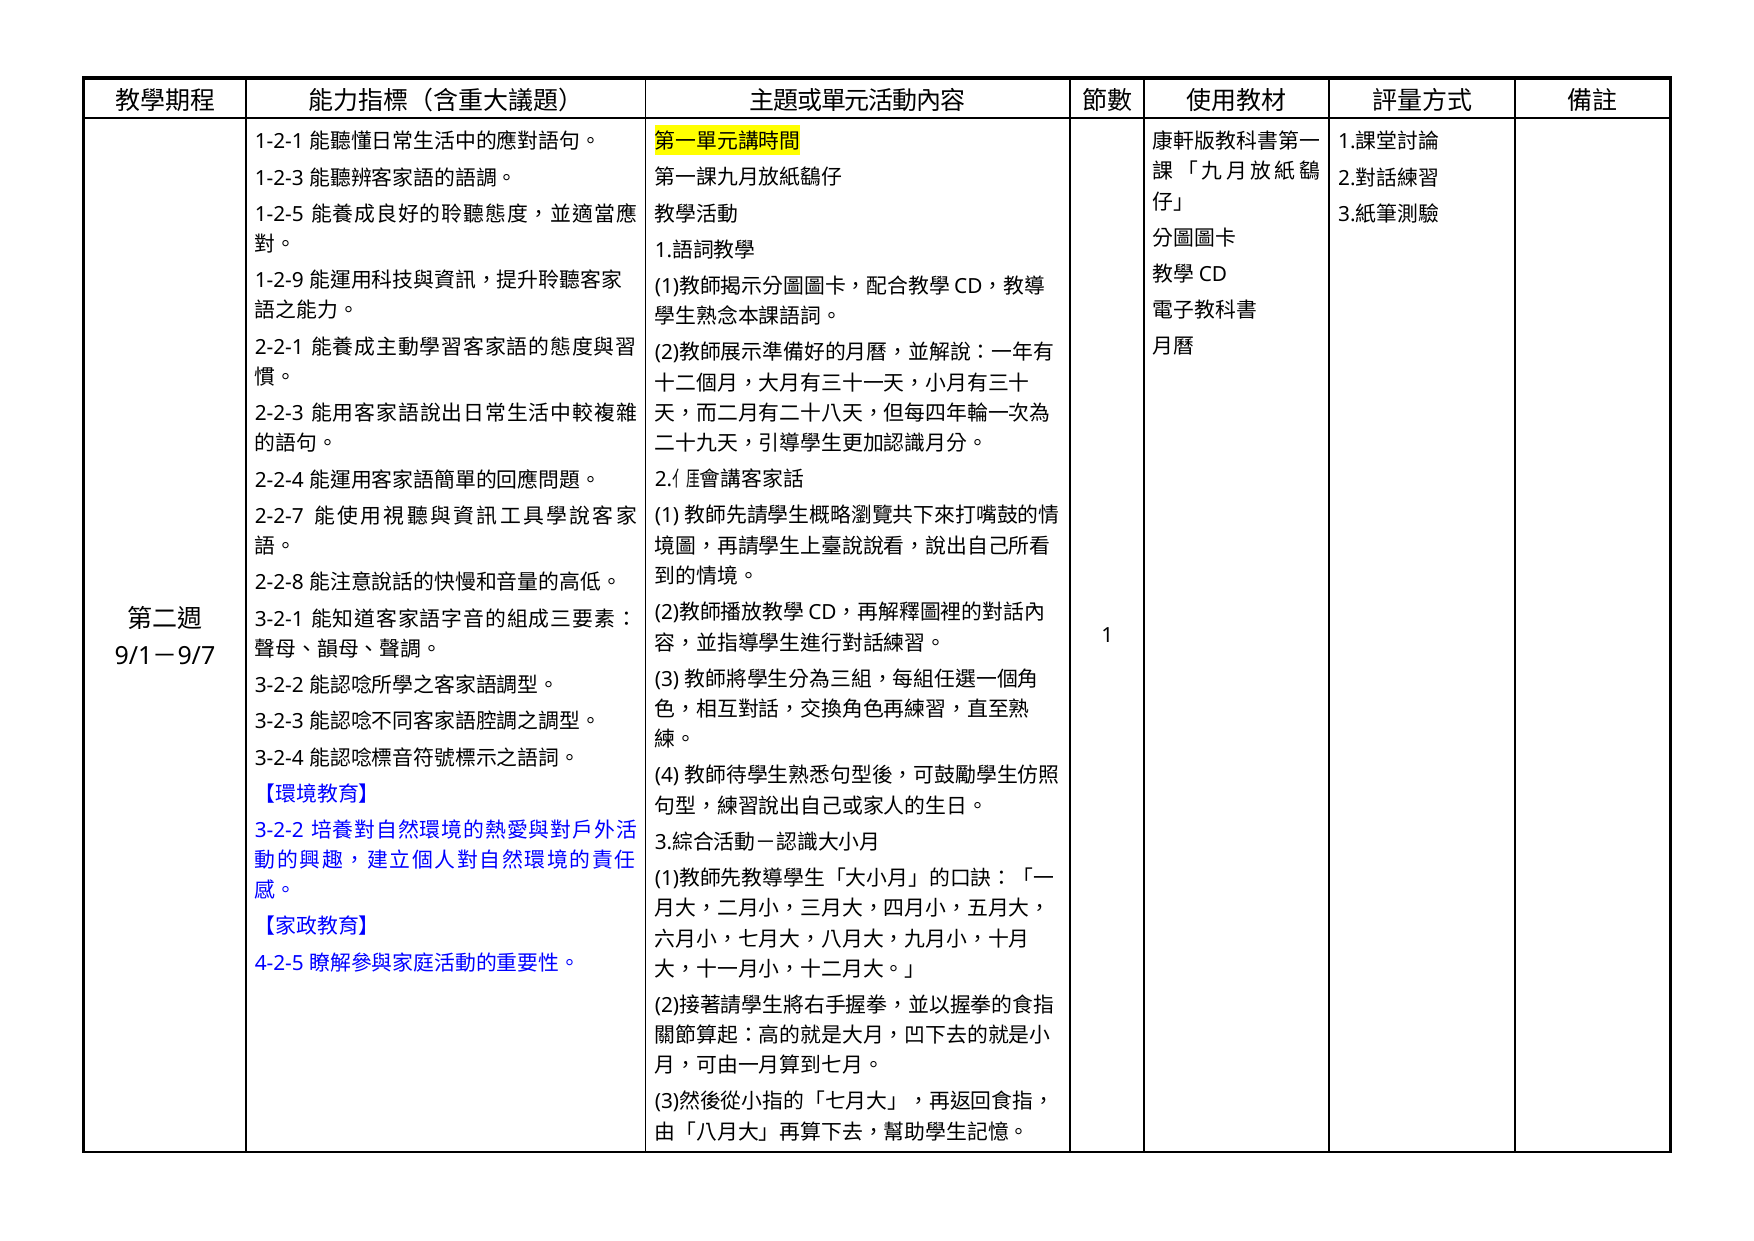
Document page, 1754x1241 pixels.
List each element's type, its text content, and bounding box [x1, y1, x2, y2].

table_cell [247, 119, 645, 1151]
table_cell [1516, 119, 1669, 1151]
table_cell 第二週 9/1－9/7 [85, 119, 245, 1151]
table_header 評量方式 [1330, 80, 1514, 117]
table_cell 康軒版教科書第一課「九月放紙鷂仔」 分圖圖卡 教學CD 電子教科書 月曆 [1145, 119, 1328, 1151]
table_header 節數 [1071, 80, 1143, 117]
table_header 教學期程 [85, 80, 245, 117]
table_header 能力指標（含重大議題） [247, 80, 645, 117]
table_header 備註 [1516, 80, 1669, 117]
table_header 使用教材 [1145, 80, 1328, 117]
table_header 主題或單元活動內容 [646, 80, 1069, 117]
table_cell 1.課堂討論 2.對話練習 3.紙筆測驗 [1330, 119, 1514, 1151]
table_cell 1 [1071, 119, 1143, 1151]
table_cell 第一單元講時間 第一課九月放紙鷂仔 教學活動 1.語詞教學 (1)教師揭示分圖圖卡，配合教學CD，教導學生熟念本課語詞。 (2)教師展示準備好的月曆，並解說：一年有十二個月，大月有三十一天，小月有三十天，而二月有二十八天，但每四年輪一次為二十九天，引導學生更加認識月分。 2.亻厓會講客家話 (1) 教師先請學生概略瀏覽共下來打嘴鼓的情境圖，再請學生上臺說說看，說出自己所看到的情境。 (2)教師播放教學CD，再解釋圖裡的對話內容，並指導學生進行對話練習。 (3) 教師將學生分為三組，每組任選一個角色，相互對話，交換角色再練習，直至熟練。 (4) 教師待學生熟悉句型後，可鼓勵學生仿照句型，練習說出自己或家人的生日。 3.綜合活動－認識大小月 (1)教師先教導學生「大小月」的口訣：「一月大，二月小，三月大，四月小，五月大，六月小，七月大，八月大，九月小，十月大，十一月小，十二月大。」 (2)接著請學生將右手握拳，並以握拳的食指關節算起：高的就是大月，凹下去的就是小月，可由一月算到七月。 (3)然後從小指的「七月大」，再返回食指，由「八月大」再算下去，幫助學生記憶。 [646, 119, 1069, 1151]
